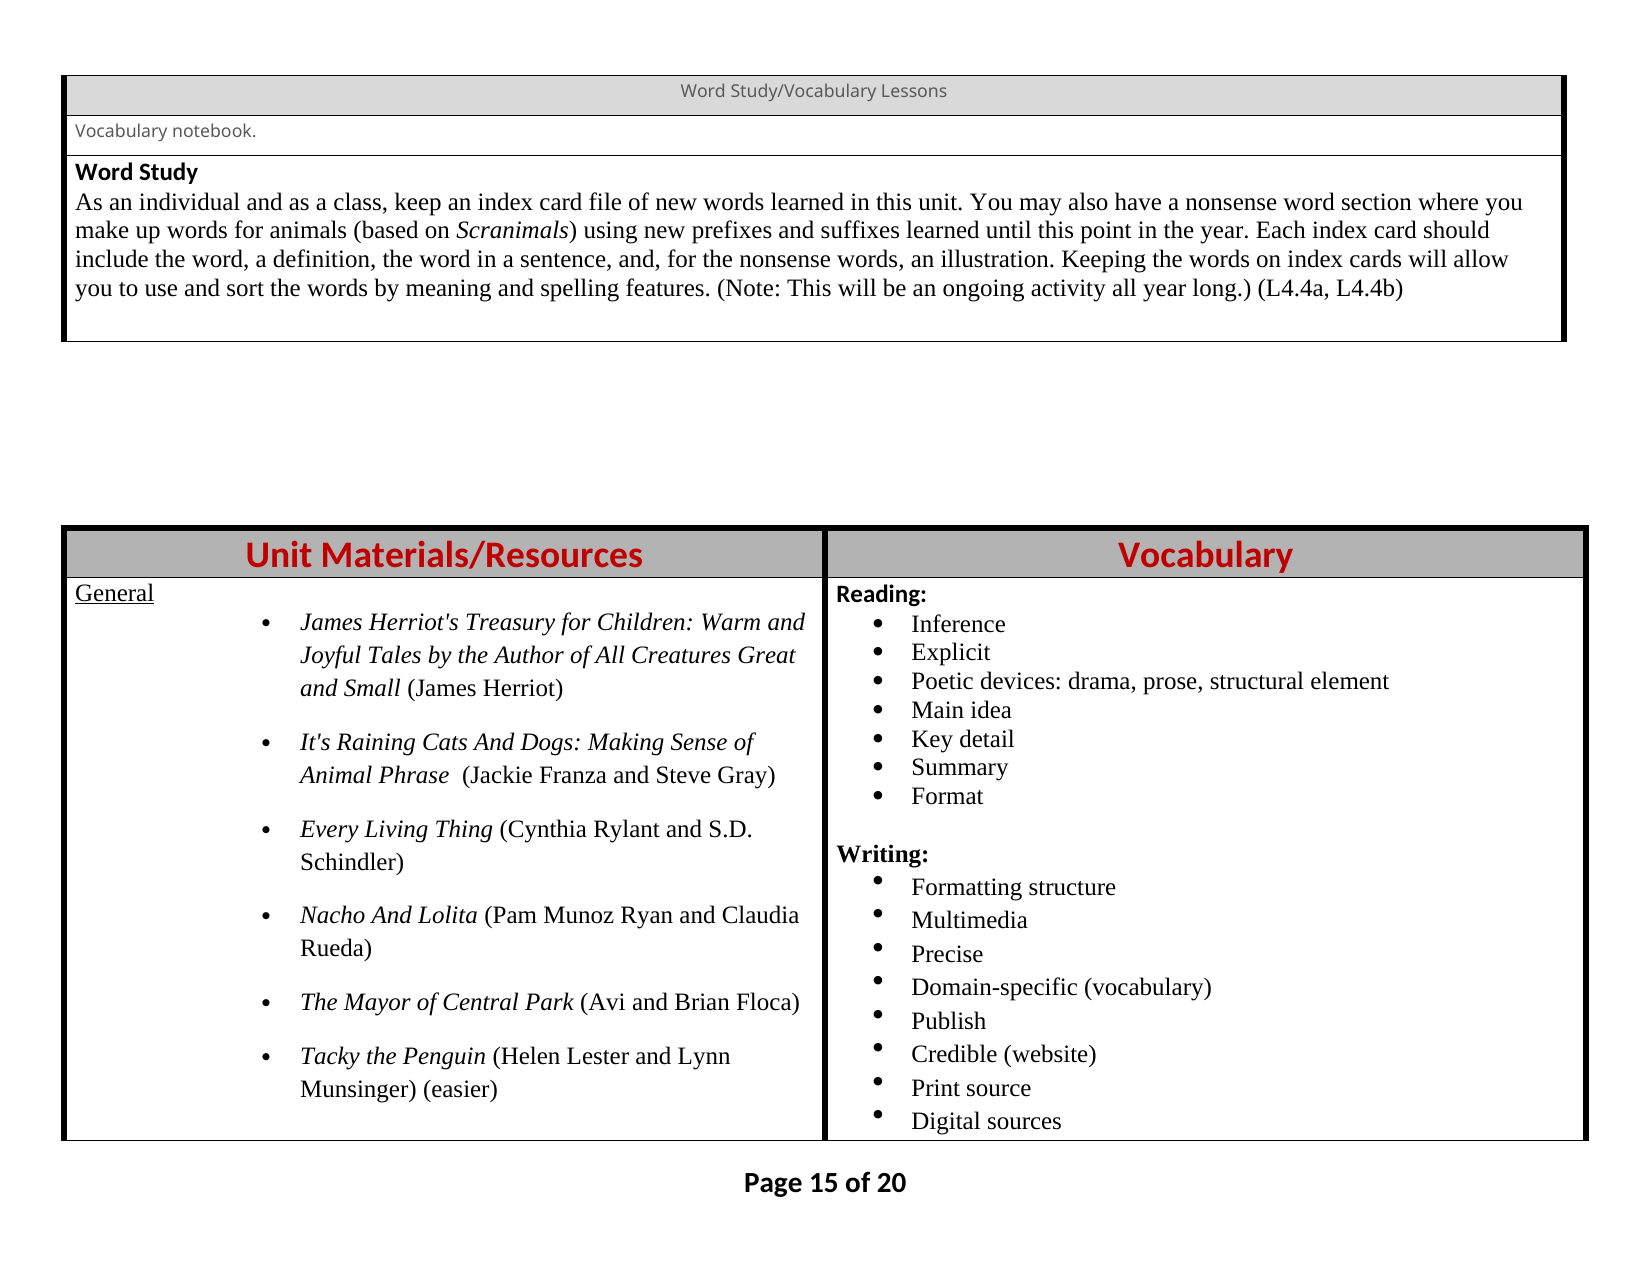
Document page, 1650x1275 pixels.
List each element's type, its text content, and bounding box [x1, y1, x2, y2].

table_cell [828, 578, 1583, 1139]
table_header Vocabulary [828, 531, 1583, 577]
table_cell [67, 578, 822, 1139]
table_cell Vocabulary notebook. [67, 116, 1561, 155]
table_cell Word Study/Vocabulary Lessons [67, 76, 1561, 115]
table_header Unit Materials/Resources [67, 531, 822, 577]
table_cell Word Study As an individual and as a class, keep an index card file of new words learned in this unit. You may also have a nonsense word section where you make up words for animals (based on Scranimals) using new prefixes and suffixes learned until this point in the year. Each index card should include the word, a definition, the word in a sentence, and, for the nonsense words, an illustration. Keeping the words on index cards will allow you to use and sort the words by meaning and spelling features. (Note: This will be an ongoing activity all year long.) (L4.4a, L4.4b) [67, 156, 1561, 341]
